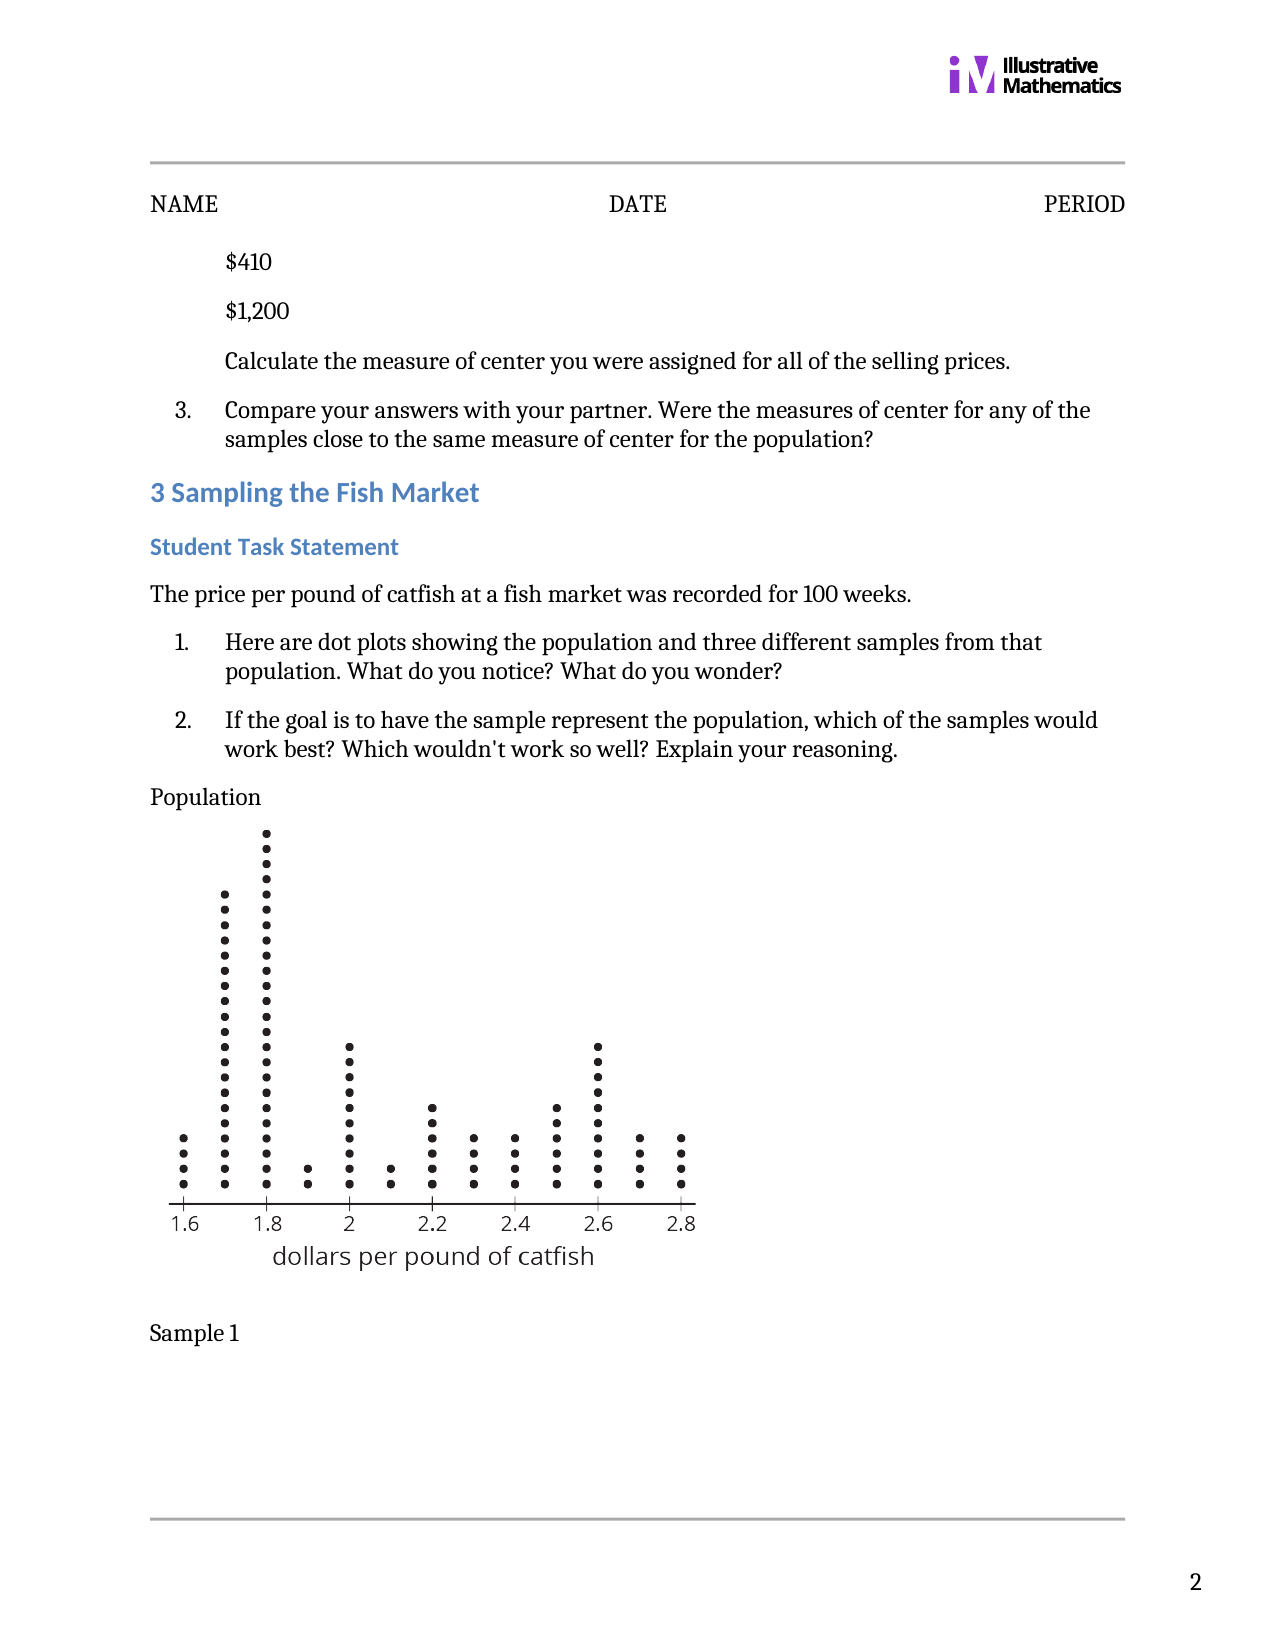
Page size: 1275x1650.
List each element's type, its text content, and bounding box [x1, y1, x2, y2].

list $410 [175, 247, 1125, 276]
list Calculate the measure of center you were assigned for all of the selling prices. [175, 347, 1125, 375]
list If the goal is to have the sample represent the population, which of the samples would work best? Which wouldn't work so well? Explain your reasoning. [175, 706, 1125, 764]
text The price per pound of catfish at a fish market was recorded for 100 weeks. [150, 580, 1125, 609]
picture [949, 55, 1121, 93]
subtitle Student Task Statement [150, 531, 1125, 562]
list $1,200 [175, 297, 1125, 326]
list Here are dot plots showing the population and three different samples from that population. What do you notice? What do you wonder? [175, 628, 1125, 685]
list Compare your answers with your partner. Were the measures of center for any of the samples close to the same measure of center for the population? [175, 396, 1125, 454]
subtitle 3 Sampling the Fish Market [150, 474, 1125, 510]
text Sample 1 [150, 1291, 1125, 1348]
picture [168, 830, 696, 1272]
text Population [150, 782, 1125, 811]
